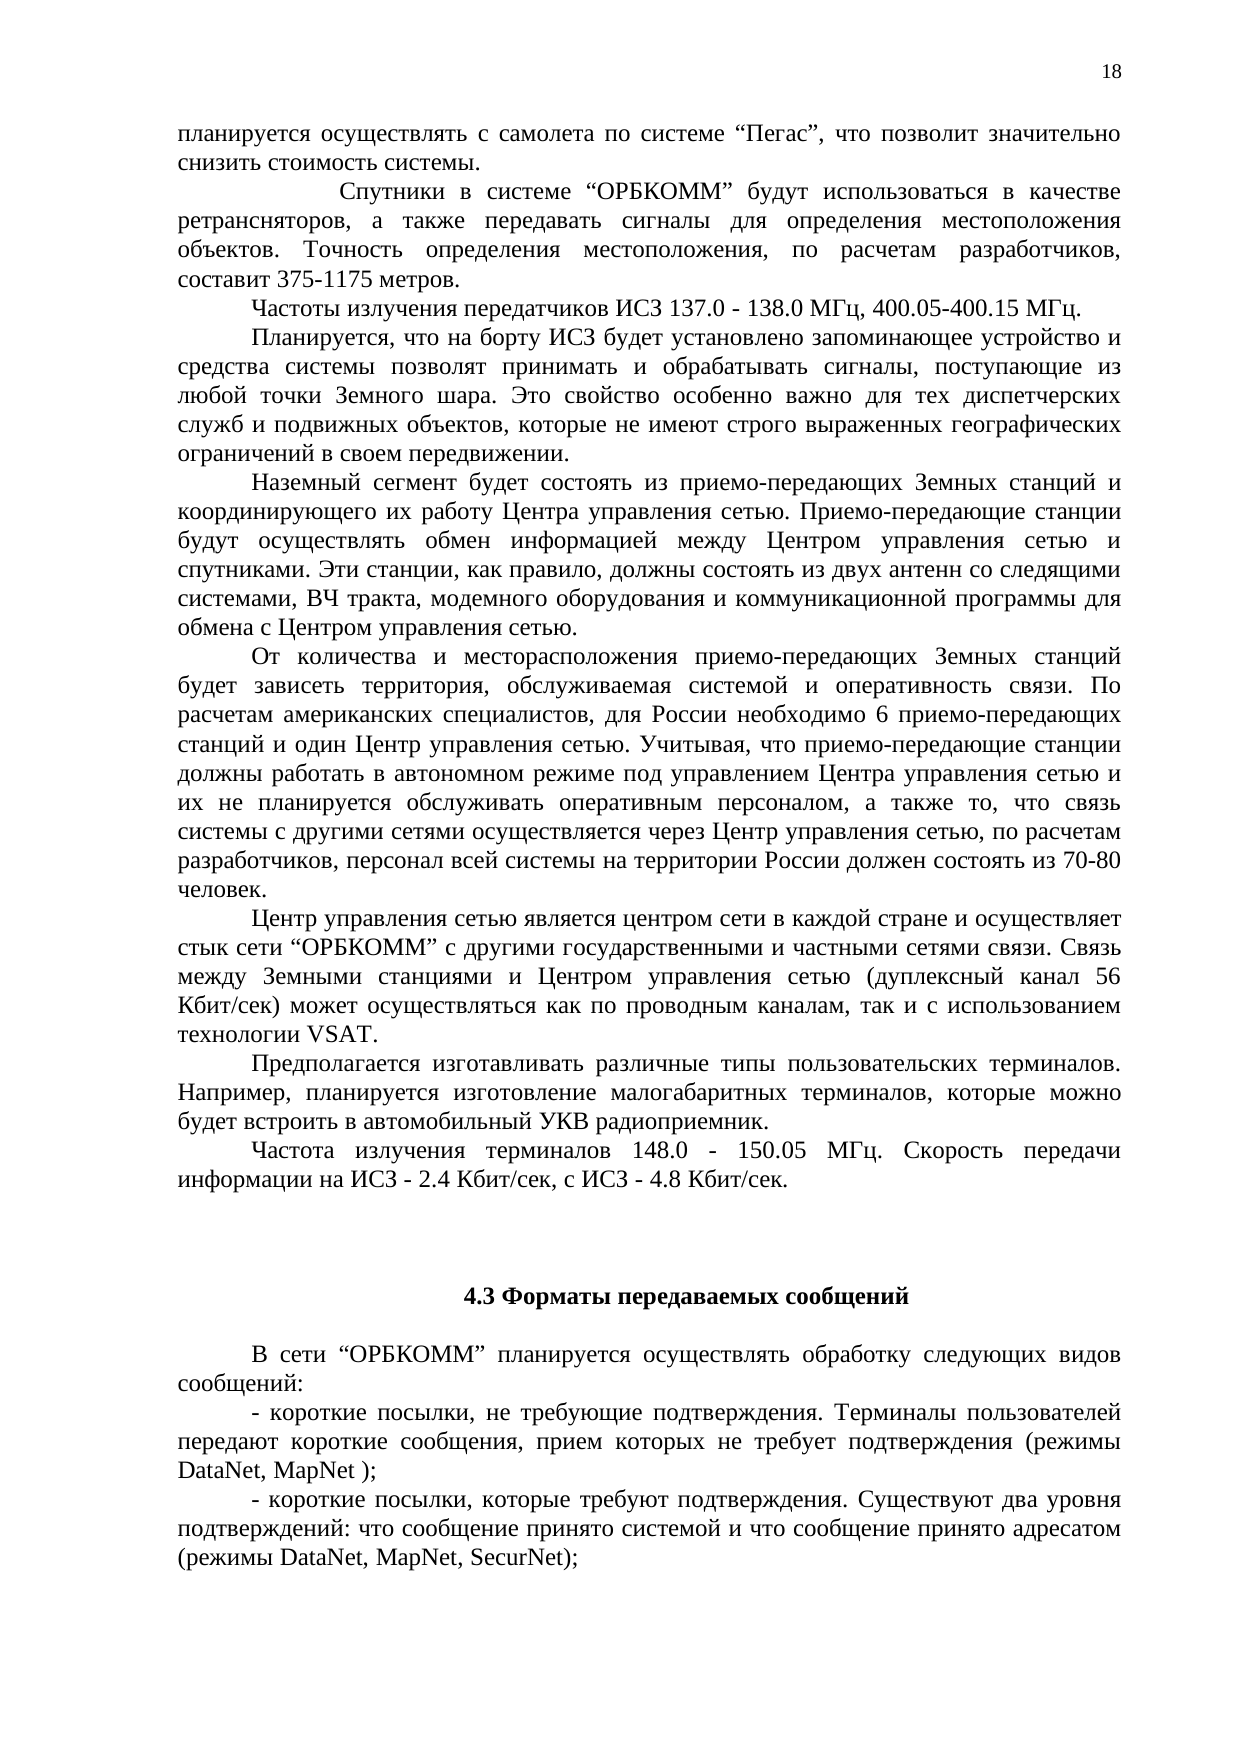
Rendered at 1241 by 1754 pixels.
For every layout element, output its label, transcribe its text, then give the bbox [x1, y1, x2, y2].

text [177, 118, 1122, 176]
text Частота излучения терминалов 148.0 - 150.05 МГц. Скорость передачи информации на ИСЗ - 2.4 Кбит/сек, с ИСЗ - 4.8 Кбит/сек. [177, 1135, 1122, 1193]
text 4.3 Форматы передаваемых сообщений [177, 1281, 1122, 1310]
text Наземный сегмент будет состоять из приемо-передающих Земных станций и координирующего их работу Центра управления сетью. Приемо-передающие станции будут осуществлять обмен информацией между Центром управления сетью и спутниками. Эти станции, как правило, должны состоять из двух антенн со следящими системами, ВЧ тракта, модемного оборудования и коммуникационной программы для обмена с Центром управления сетью. [177, 467, 1122, 641]
text В сети “ОРБКОММ” планируется осуществлять обработку следующих видов сообщений: [177, 1339, 1122, 1397]
text Центр управления сетью является центром сети в каждой стране и осуществляет стык сети “ОРБКОММ” с другими государственными и частными сетями связи. Связь между Земными станциями и Центром управления сетью (дуплексный канал 56 Кбит/сек) может осуществляться как по проводным каналам, так и с использованием технологии VSAT. [177, 903, 1122, 1048]
text Спутники в системе “ОРБКОММ” будут использоваться в качестве ретрансняторов, а также передавать сигналы для определения местоположения объектов. Точность определения местоположения, по расчетам разработчиков, составит 375-1175 метров. [177, 176, 1122, 292]
text - короткие посылки, которые требуют подтверждения. Существуют два уровня подтверждений: что сообщение принято системой и что сообщение принято адресатом (режимы DataNet, MapNet, SecurNet); [177, 1484, 1122, 1571]
text От количества и месторасположения приемо-передающих Земных станций будет зависеть территория, обслуживаемая системой и оперативность связи. По расчетам американских специалистов, для России необходимо 6 приемо-передающих станций и один Центр управления сетью. Учитывая, что приемо-передающие станции должны работать в автономном режиме под управлением Центра управления сетью и их не планируется обслуживать оперативным персоналом, а также то, что связь системы с другими сетями осуществляется через Центр управления сетью, по расчетам разработчиков, персонал всей системы на территории России должен состоять из 70-80 человек. [177, 641, 1122, 903]
text Предполагается изготавливать различные типы пользовательских терминалов. Например, планируется изготовление малогабаритных терминалов, которые можно будет встроить в автомобильный УКВ радиоприемник. [177, 1048, 1122, 1135]
text - короткие посылки, не требующие подтверждения. Терминалы пользователей передают короткие сообщения, прием которых не требует подтверждения (режимы DataNet, MapNet ); [177, 1397, 1122, 1484]
text Частоты излучения передатчиков ИСЗ 137.0 - 138.0 МГц, 400.05-400.15 МГц. [177, 292, 1122, 322]
text Планируется, что на борту ИСЗ будет установлено запоминающее устройство и средства системы позволят принимать и обрабатывать сигналы, поступающие из любой точки Земного шара. Это свойство особенно важно для тех диспетчерских служб и подвижных объектов, которые не имеют строго выраженных географических ограничений в своем передвижении. [177, 322, 1122, 467]
